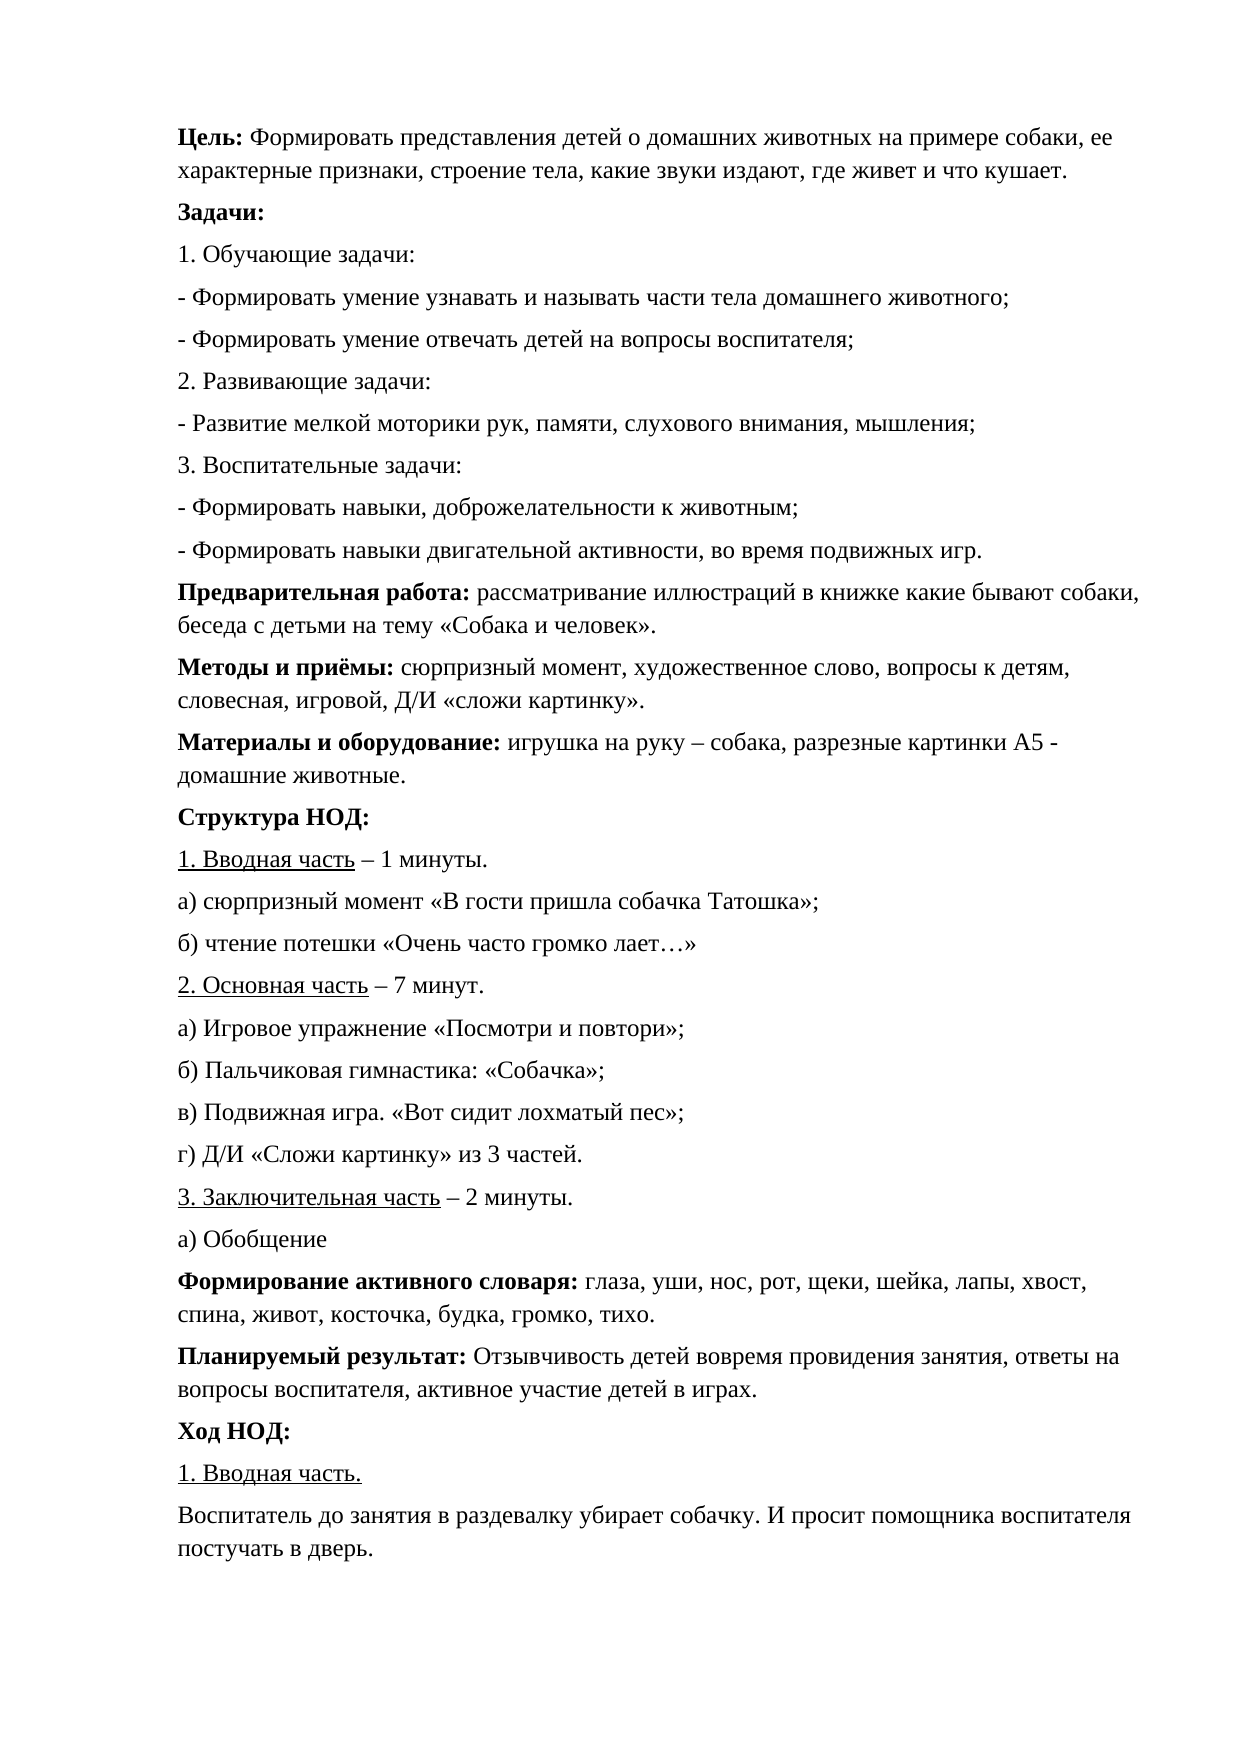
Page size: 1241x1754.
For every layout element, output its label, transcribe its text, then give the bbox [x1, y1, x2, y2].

text Предварительная работа: рассматривание иллюстраций в книжке какие бывают собаки, беседа с детьми на тему «Собака и человек». [177, 573, 1152, 638]
text 3. Заключительная часть – 2 минуты. [177, 1177, 1152, 1210]
text 2. Основная часть – 7 минут. [177, 967, 1152, 999]
text Воспитатель до занятия в раздевалку убирает собачку. И просит помощника воспитателя постучать в дверь. [177, 1496, 1152, 1562]
text - Формировать умение отвечать детей на вопросы воспитателя; [177, 320, 1152, 352]
text б) Пальчиковая гимнастика: «Собачка»; [177, 1051, 1152, 1084]
text Формирование активного словаря: глаза, уши, нос, рот, щеки, шейка, лапы, хвост, спина, живот, косточка, будка, громко, тихо. [177, 1262, 1152, 1327]
text Планируемый результат: Отзывчивость детей вовремя провидения занятия, ответы на вопросы воспитателя, активное участие детей в играх. [177, 1337, 1152, 1402]
text 1. Обучающие задачи: [177, 235, 1152, 268]
text 1. Вводная часть. [177, 1454, 1152, 1487]
text в) Подвижная игра. «Вот сидит лохматый пес»; [177, 1093, 1152, 1126]
text Методы и приёмы: сюрпризный момент, художественное слово, вопросы к детям, словесная, игровой, Д/И «сложи картинку». [177, 648, 1152, 713]
text Материалы и оборудование: игрушка на руку – собака, разрезные картинки А5 - домашние животные. [177, 723, 1152, 788]
text б) чтение потешки «Очень часто громко лает…» [177, 924, 1152, 957]
text - Формировать навыки, доброжелательности к животным; [177, 488, 1152, 521]
text Ход НОД: [177, 1412, 1152, 1445]
text Задачи: [177, 193, 1152, 226]
text - Формировать умение узнавать и называть части тела домашнего животного; [177, 277, 1152, 310]
text Структура НОД: [177, 798, 1152, 831]
text а) Игровое упражнение «Посмотри и повтори»; [177, 1009, 1152, 1042]
text 1. Вводная часть – 1 минуты. [177, 840, 1152, 873]
text - Формировать навыки двигательной активности, во время подвижных игр. [177, 531, 1152, 563]
text а) Обобщение [177, 1220, 1152, 1252]
text 2. Развивающие задачи: [177, 362, 1152, 395]
text - Развитие мелкой моторики рук, памяти, слухового внимания, мышления; [177, 404, 1152, 437]
text г) Д/И «Сложи картинку» из 3 частей. [177, 1135, 1152, 1168]
text а) сюрпризный момент «В гости пришла собачка Татошка»; [177, 882, 1152, 915]
text Цель: Формировать представления детей о домашних животных на примере собаки, ее характерные признаки, строение тела, какие звуки издают, где живет и что кушает. [177, 118, 1152, 184]
text 3. Воспитательные задачи: [177, 446, 1152, 479]
